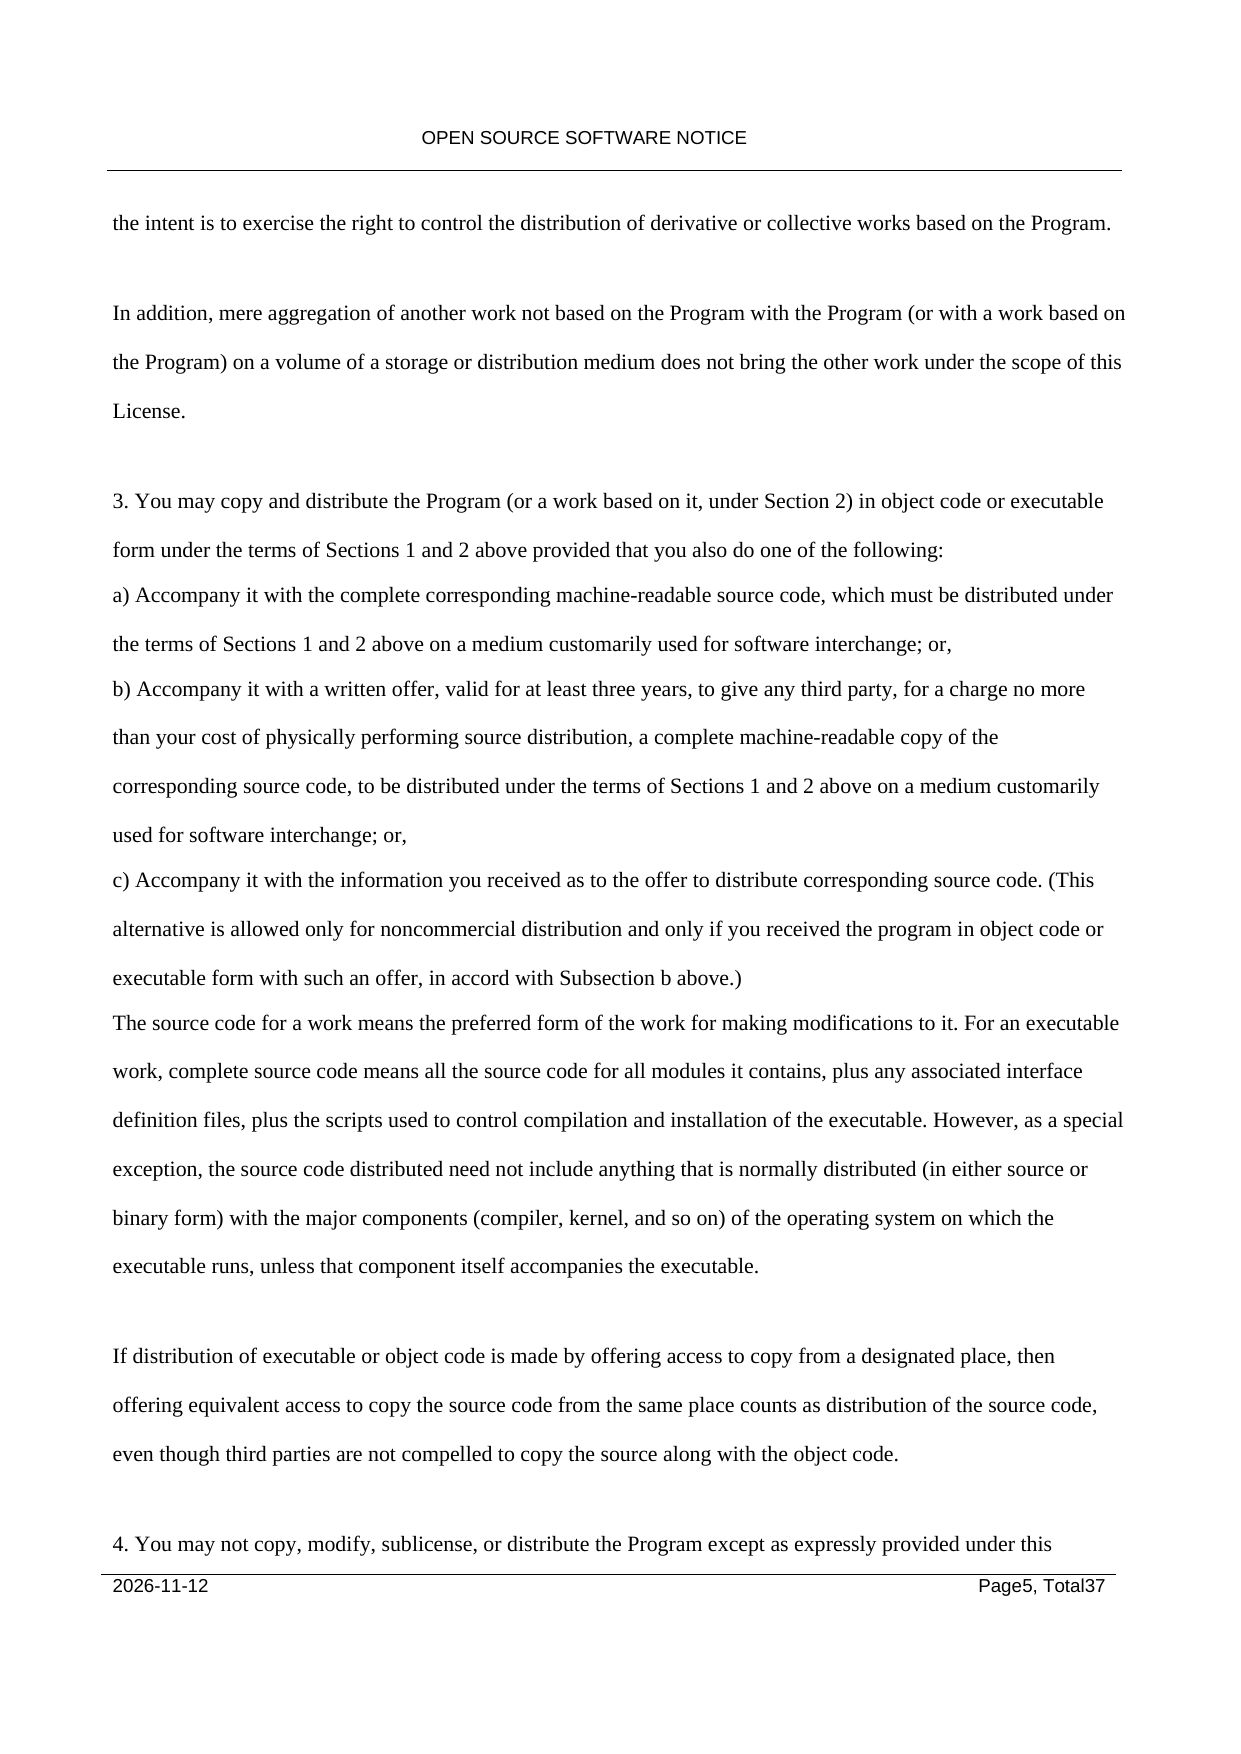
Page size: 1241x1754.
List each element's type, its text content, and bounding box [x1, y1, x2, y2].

text If distribution of executable or object code is made by offering access to copy from a designated place, then offering equivalent access to copy the source code from the same place counts as distribution of the source code, even though third parties are not compelled to copy the source along with the object code. [112, 1340, 1128, 1470]
text In addition, mere aggregation of another work not based on the Program with the Program (or with a work based on the Program) on a volume of a storage or distribution medium does not bring the other work under the scope of this License. [112, 297, 1128, 427]
text The source code for a work means the preferred form of the work for making modifications to it. For an executable work, complete source code means all the source code for all modules it contains, plus any associated interface definition files, plus the scripts used to control compilation and installation of the executable. However, as a special exception, the source code distributed need not include anything that is normally distributed (in either source or binary form) with the major components (compiler, kernel, and so on) of the operating system on which the executable runs, unless that component itself accompanies the executable. [112, 1006, 1128, 1282]
text 3. You may copy and distribute the Program (or a work based on it, under Section 2) in object code or executable form under the terms of Sections 1 and 2 above provided that you also do one of the following: [112, 484, 1128, 566]
text a) Accompany it with the complete corresponding machine-readable source code, which must be distributed under the terms of Sections 1 and 2 above on a medium customarily used for software interchange; or, [112, 578, 1128, 659]
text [112, 1528, 1128, 1560]
text c) Accompany it with the information you received as to the offer to distribute corresponding source code. (This alternative is allowed only for noncommercial distribution and only if you received the program in object code or executable form with such an offer, in accord with Subsection b above.) [112, 863, 1128, 993]
text b) Accompany it with a written offer, valid for at least three years, to give any third party, for a charge no more than your cost of physically performing source distribution, a complete machine-readable copy of the corresponding source code, to be distributed under the terms of Sections 1 and 2 above on a medium customarily used for software interchange; or, [112, 672, 1128, 851]
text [112, 206, 1128, 239]
